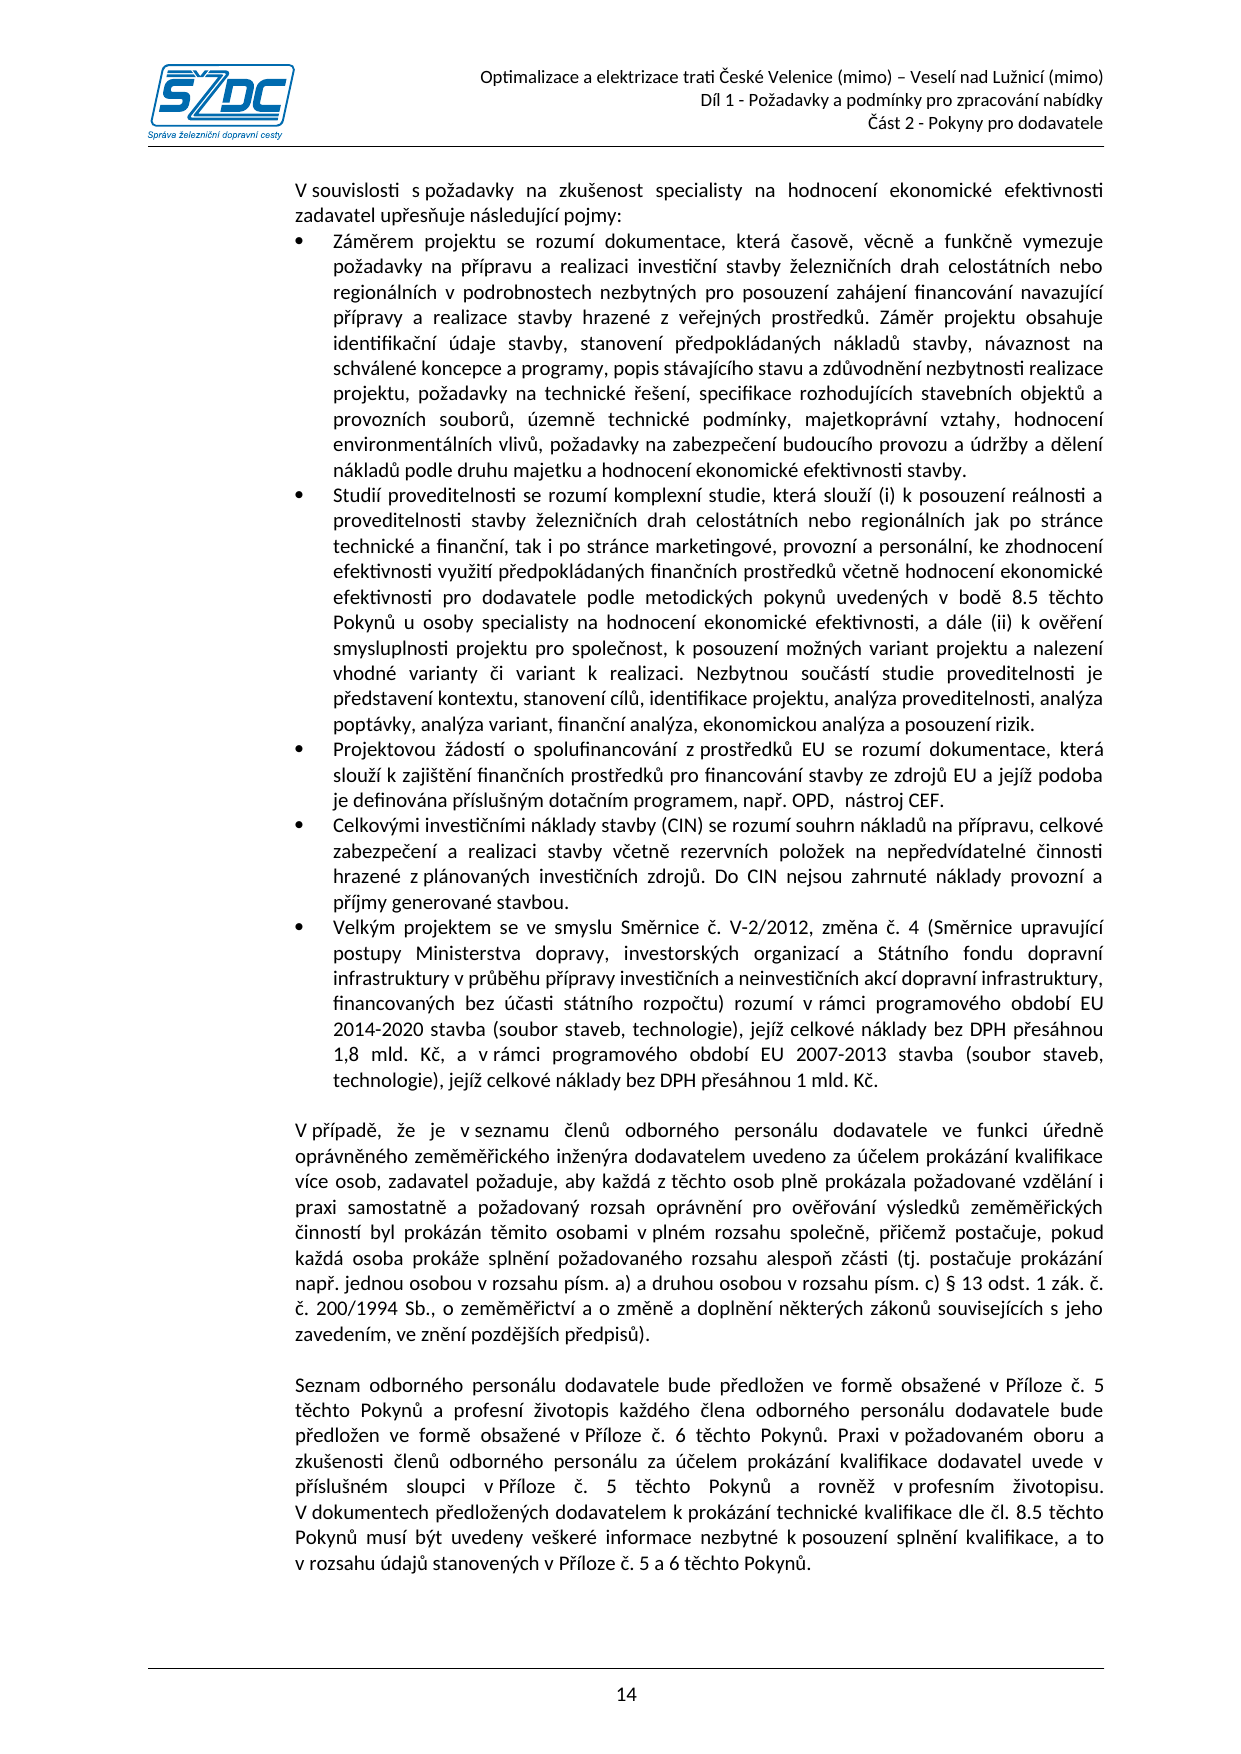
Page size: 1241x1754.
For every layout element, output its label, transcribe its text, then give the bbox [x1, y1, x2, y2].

text V souvislosti s požadavky na zkušenost specialisty na hodnocení ekonomické efektivnosti zadavatel upřesňuje následující pojmy: [295, 177, 1104, 228]
list Záměrem projektu se rozumí dokumentace, která časově, věcně a funkčně vymezuje požadavky na přípravu a realizaci investiční stavby železničních drah celostátních nebo regionálních v podrobnostech nezbytných pro posouzení zahájení financování navazující přípravy a realizace stavby hrazené z veřejných prostředků. Záměr projektu obsahuje identifikační údaje stavby, stanovení předpokládaných nákladů stavby, návaznost na schválené koncepce a programy, popis stávajícího stavu a zdůvodnění nezbytnosti realizace projektu, požadavky na technické řešení, specifikace rozhodujících stavebních objektů a provozních souborů, územně technické podmínky, majetkoprávní vztahy, hodnocení environmentálních vlivů, požadavky na zabezpečení budoucího provozu a údržby a dělení nákladů podle druhu majetku a hodnocení ekonomické efektivnosti stavby. [295, 228, 1104, 482]
text V případě, že je v seznamu členů odborného personálu dodavatele ve funkci úředně oprávněného zeměměřického inženýra dodavatelem uvedeno za účelem prokázání kvalifikace více osob, zadavatel požaduje, aby každá z těchto osob plně prokázala požadované vzdělání i praxi samostatně a požadovaný rozsah oprávnění pro ověřování výsledků zeměměřických činností byl prokázán těmito osobami v plném rozsahu společně, přičemž postačuje, pokud každá osoba prokáže splnění požadovaného rozsahu alespoň zčásti (tj. postačuje prokázání např. jednou osobou v rozsahu písm. a) a druhou osobou v rozsahu písm. c) § 13 odst. 1 zák. č. č. 200/1994 Sb., o zeměměřictví a o změně a doplnění některých zákonů souvisejících s jeho zavedením, ve znění pozdějších předpisů). [295, 1118, 1104, 1346]
text Seznam odborného personálu dodavatele bude předložen ve formě obsažené v Příloze č. 5 těchto Pokynů a profesní životopis každého člena odborného personálu dodavatele bude předložen ve formě obsažené v Příloze č. 6 těchto Pokynů. Praxi v požadovaném oboru a zkušenosti členů odborného personálu za účelem prokázání kvalifikace dodavatel uvede v příslušném sloupci v Příloze č. 5 těchto Pokynů a rovněž v profesním životopisu. V dokumentech předložených dodavatelem k prokázání technické kvalifikace dle čl. 8.5 těchto Pokynů musí být uvedeny veškeré informace nezbytné k posouzení splnění kvalifikace, a to v rozsahu údajů stanovených v Příloze č. 5 a 6 těchto Pokynů. [295, 1372, 1104, 1575]
list Velkým projektem se ve smyslu Směrnice č. V-2/2012, změna č. 4 (Směrnice upravující postupy Ministerstva dopravy, investorských organizací a Státního fondu dopravní infrastruktury v průběhu přípravy investičních a neinvestičních akcí dopravní infrastruktury, financovaných bez účasti státního rozpočtu) rozumí v rámci programového období EU 2014-2020 stavba (soubor staveb, technologie), jejíž celkové náklady bez DPH přesáhnou 1,8 mld. Kč, a v rámci programového období EU 2007-2013 stavba (soubor staveb, technologie), jejíž celkové náklady bez DPH přesáhnou 1 mld. Kč. [295, 914, 1104, 1092]
list Celkovými investičními náklady stavby (CIN) se rozumí souhrn nákladů na přípravu, celkové zabezpečení a realizaci stavby včetně rezervních položek na nepředvídatelné činnosti hrazené z plánovaných investičních zdrojů. Do CIN nejsou zahrnuté náklady provozní a příjmy generované stavbou. [295, 813, 1104, 914]
list Projektovou žádostí o spolufinancování z prostředků EU se rozumí dokumentace, která slouží k zajištění finančních prostředků pro financování stavby ze zdrojů EU a jejíž podoba je definována příslušným dotačním programem, např. OPD, nástroj CEF. [295, 736, 1104, 813]
list Studií proveditelnosti se rozumí komplexní studie, která slouží (i) k posouzení reálnosti a proveditelnosti stavby železničních drah celostátních nebo regionálních jak po stránce technické a finanční, tak i po stránce marketingové, provozní a personální, ke zhodnocení efektivnosti využití předpokládaných finančních prostředků včetně hodnocení ekonomické efektivnosti pro dodavatele podle metodických pokynů uvedených v bodě 8.5 těchto Pokynů u osoby specialisty na hodnocení ekonomické efektivnosti, a dále (ii) k ověření smysluplnosti projektu pro společnost, k posouzení možných variant projektu a nalezení vhodné varianty či variant k realizaci. Nezbytnou součástí studie proveditelnosti je představení kontextu, stanovení cílů, identifikace projektu, analýza proveditelnosti, analýza poptávky, analýza variant, finanční analýza, ekonomickou analýza a posouzení rizik. [295, 482, 1104, 736]
